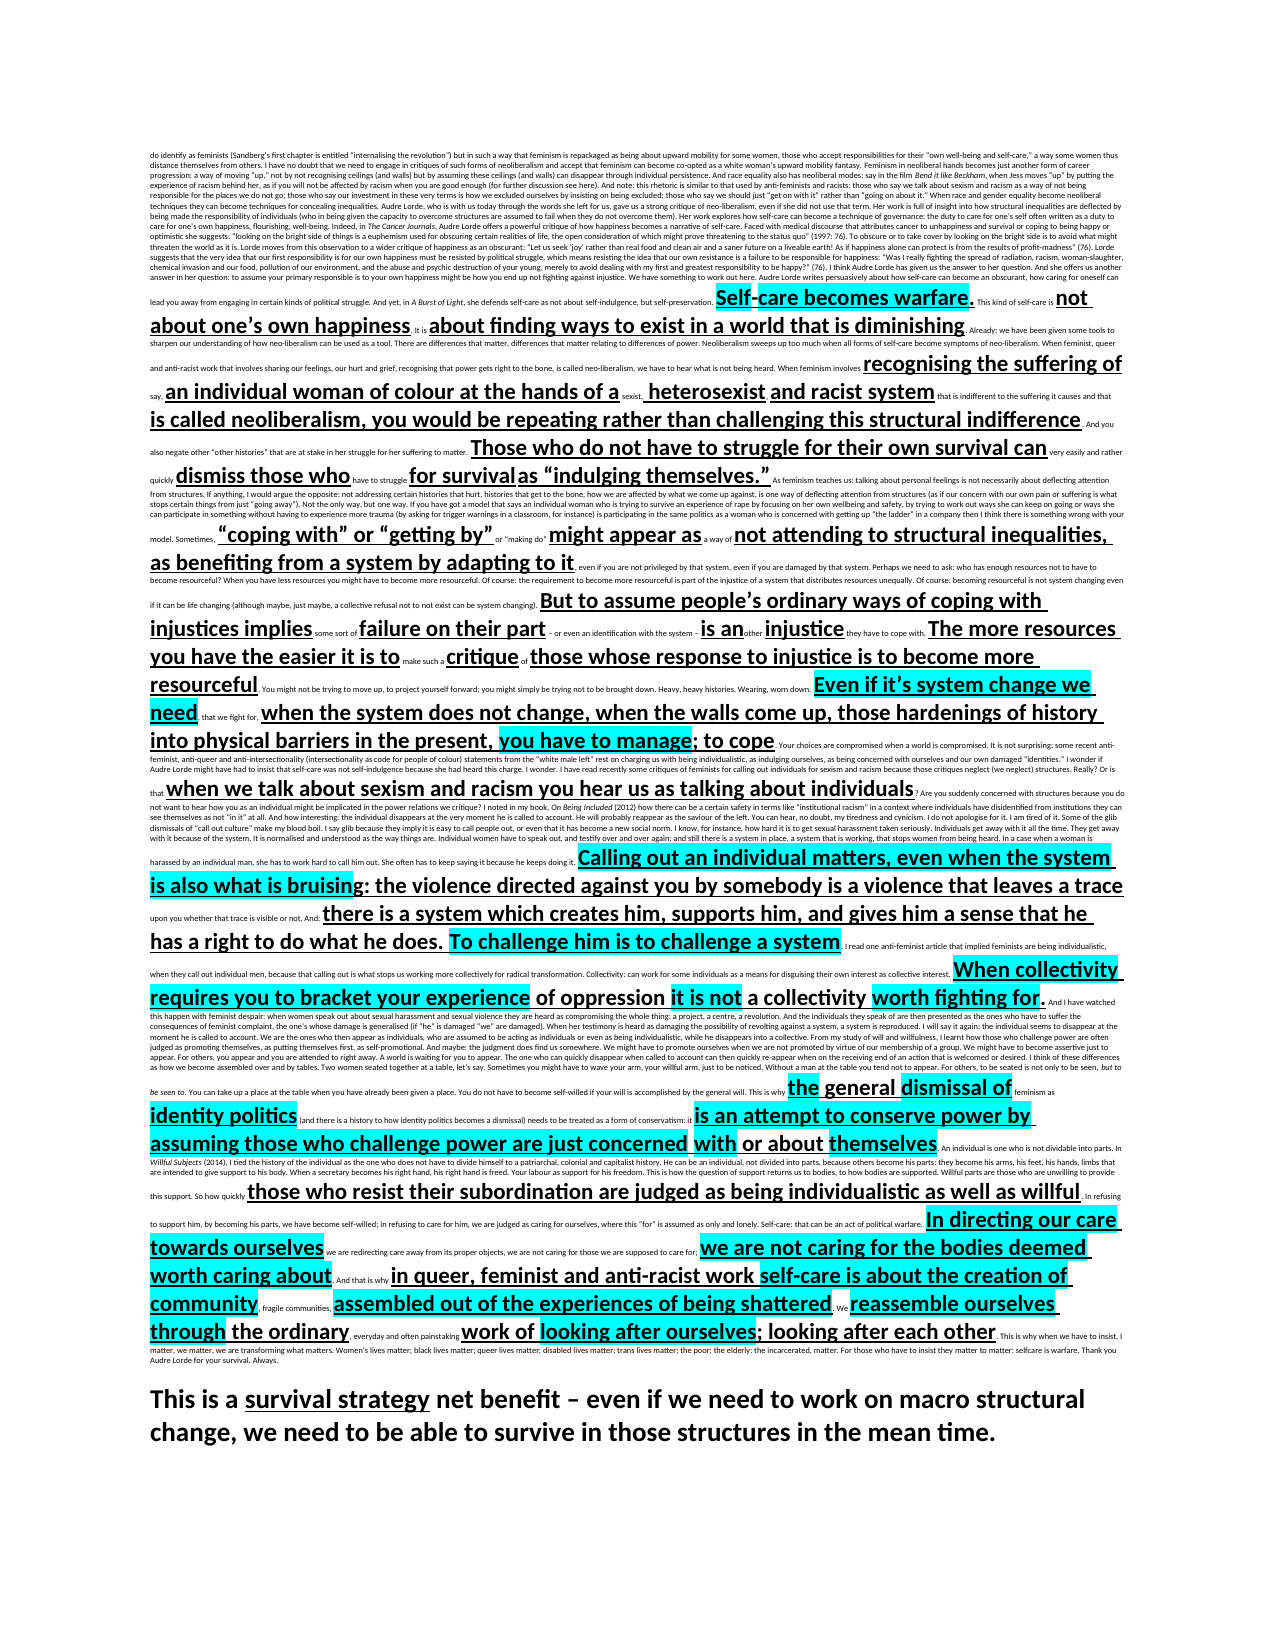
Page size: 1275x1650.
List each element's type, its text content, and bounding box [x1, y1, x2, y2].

subtitle This is a survival strategy net benefit – even if we need to work on macro structural change, we need to be able to survive in those structures in the mean time. [150, 1382, 1125, 1448]
